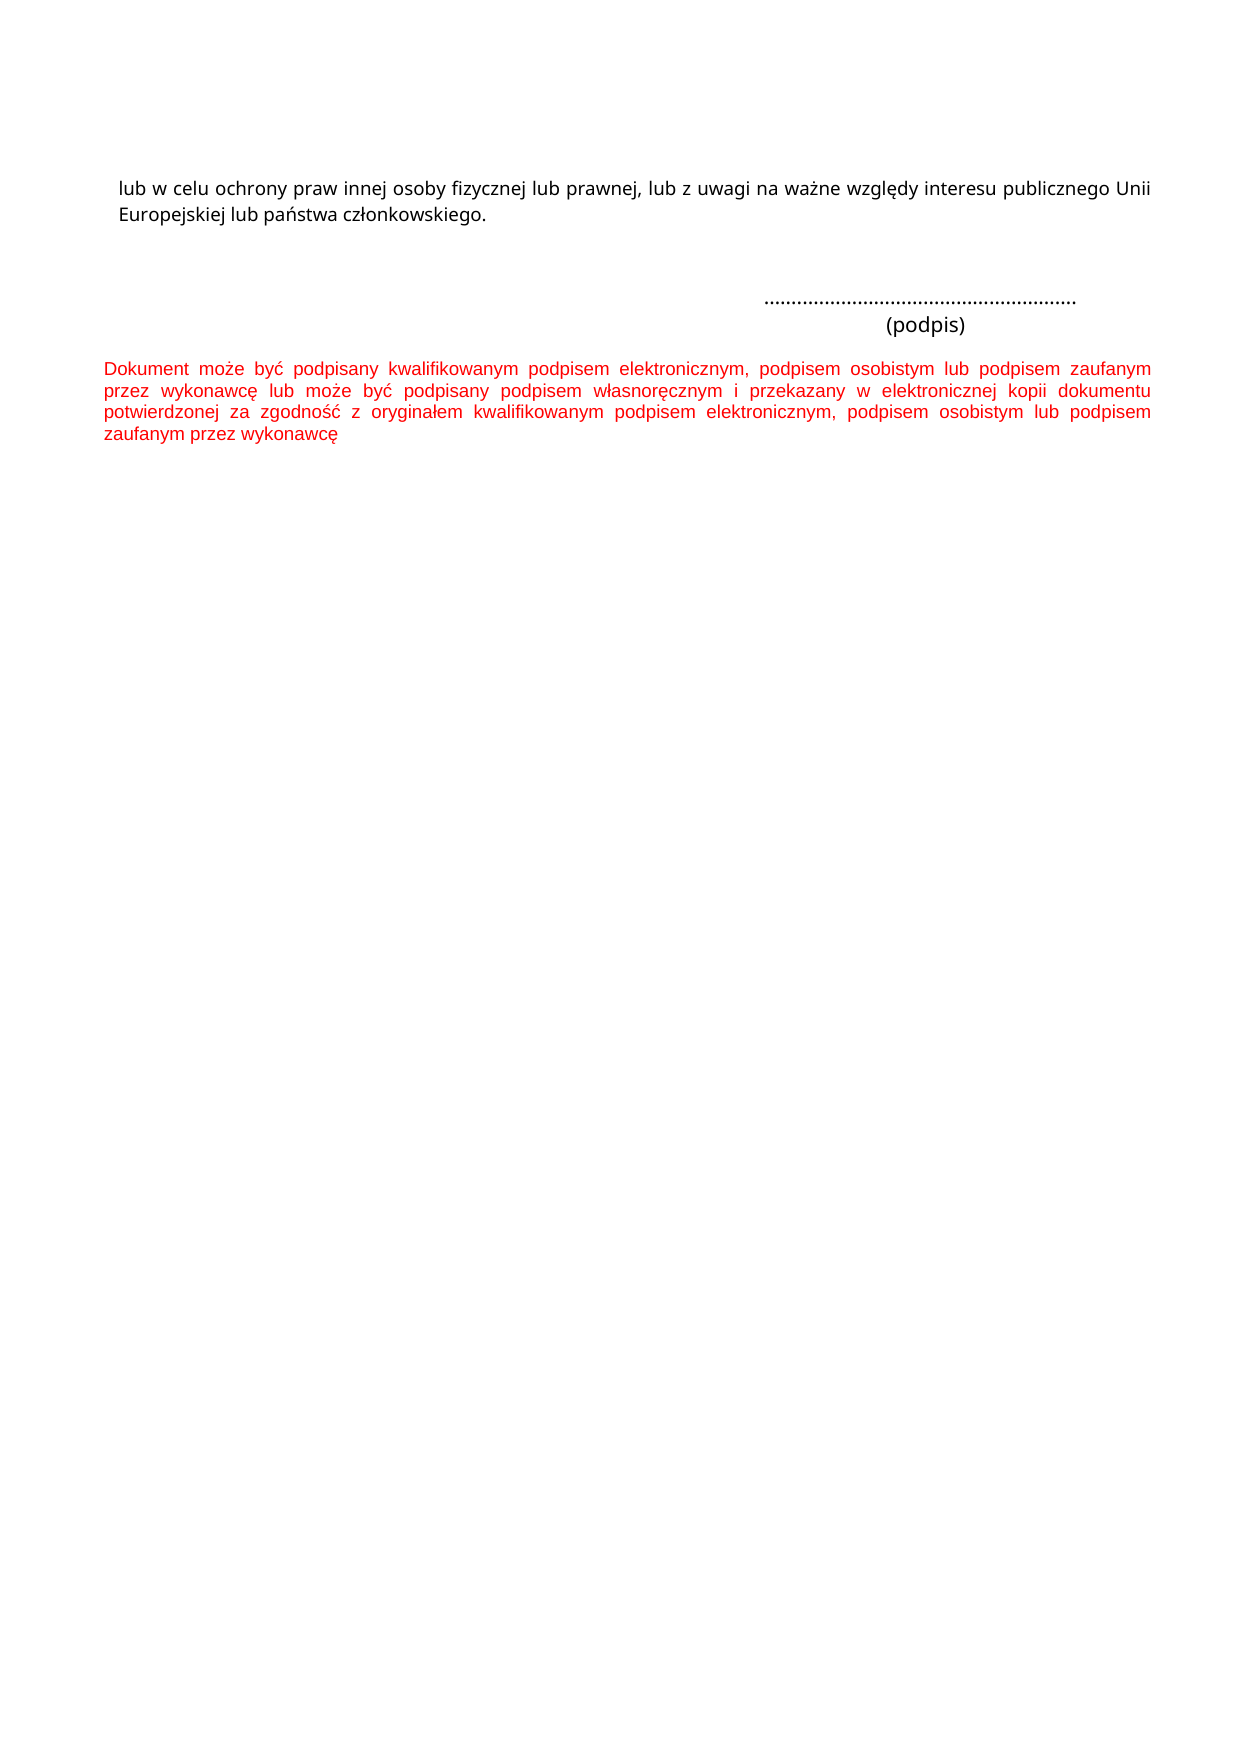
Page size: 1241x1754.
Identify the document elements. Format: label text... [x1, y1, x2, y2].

text (podpis) [103, 310, 1152, 339]
text Dokument może być podpisany kwalifikowanym podpisem elektronicznym, podpisem osobistym lub podpisem zaufanym przez wykonawcę lub może być podpisany podpisem własnoręcznym i przekazany w elektronicznej kopii dokumentu potwierdzonej za zgodność z oryginałem kwalifikowanym podpisem elektronicznym, podpisem osobistym lub podpisem zaufanym przez wykonawcę [103, 358, 1152, 444]
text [103, 176, 1152, 227]
text ……..…………………………………………. [103, 282, 1152, 310]
